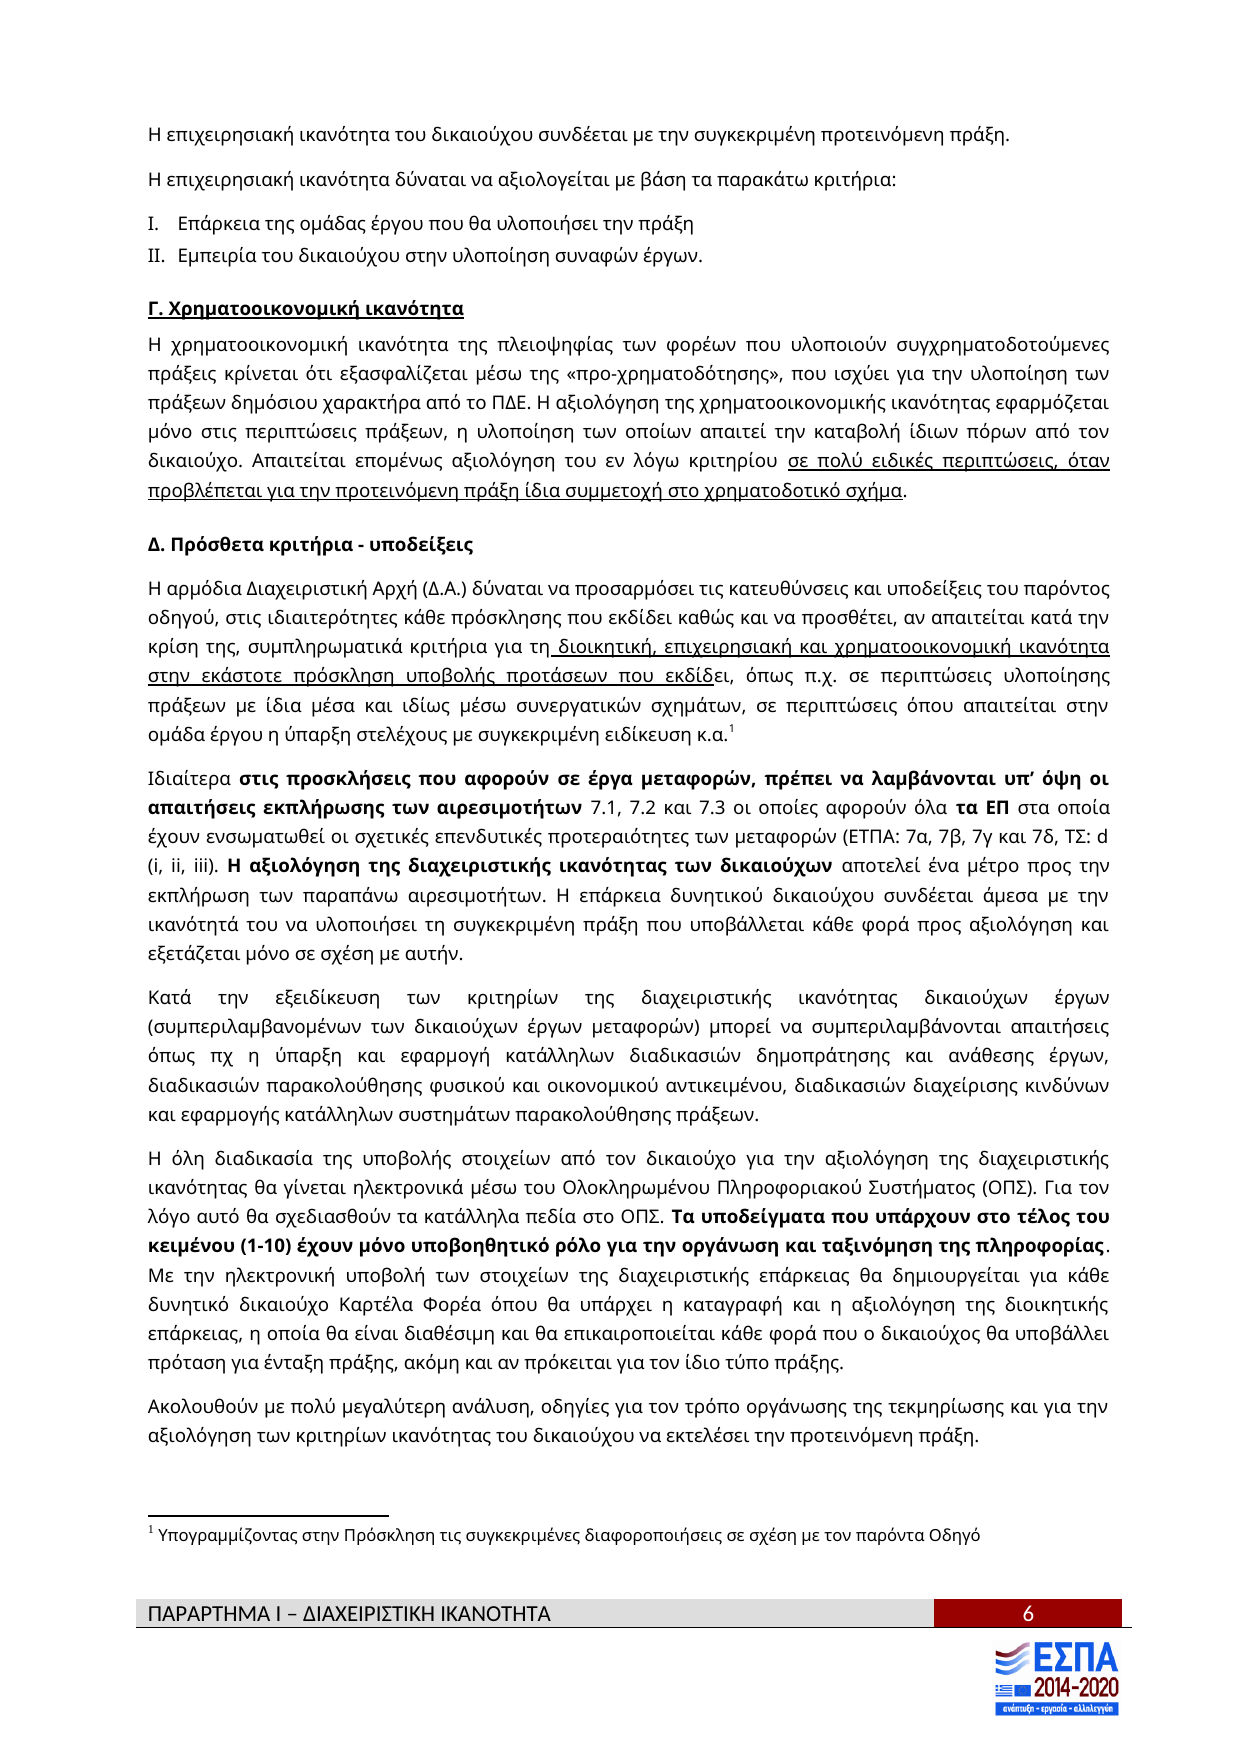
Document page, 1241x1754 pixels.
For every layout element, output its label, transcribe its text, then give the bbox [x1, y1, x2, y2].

text Η όλη διαδικασία της υποβολής στοιχείων από τον δικαιούχο για την αξιολόγηση της διαχειριστικής ικανότητας θα γίνεται ηλεκτρονικά μέσω του Ολοκληρωμένου Πληροφοριακού Συστήματος (ΟΠΣ). Για τον λόγο αυτό θα σχεδιασθούν τα κατάλληλα πεδία στο ΟΠΣ. Τα υποδείγματα που υπάρχουν στο τέλος του κειμένου (1-10) έχουν μόνο υποβοηθητικό ρόλο για την οργάνωση και ταξινόμηση της πληροφορίας. Με την ηλεκτρονική υποβολή των στοιχείων της διαχειριστικής επάρκειας θα δημιουργείται για κάθε δυνητικό δικαιούχο Καρτέλα Φορέα όπου θα υπάρχει η καταγραφή και η αξιολόγηση της διοικητικής επάρκειας, η οποία θα είναι διαθέσιμη και θα επικαιροποιείται κάθε φορά που ο δικαιούχος θα υποβάλλει πρόταση για ένταξη πράξης, ακόμη και αν πρόκειται για τον ίδιο τύπο πράξης. [148, 1142, 1110, 1375]
text Η χρηματοοικονομική ικανότητα της πλειοψηφίας των φορέων που υλοποιούν συγχρηματοδοτούμενες πράξεις κρίνεται ότι εξασφαλίζεται μέσω της «προ-χρηματοδότησης», που ισχύει για την υλοποίηση των πράξεων δημόσιου χαρακτήρα από το ΠΔΕ. Η αξιολόγηση της χρηματοοικονομικής ικανότητας εφαρμόζεται μόνο στις περιπτώσεις πράξεων, η υλοποίηση των οποίων απαιτεί την καταβολή ίδιων πόρων από τον δικαιούχο. Απαιτείται επομένως αξιολόγηση του εν λόγω κριτηρίου σε πολύ ειδικές περιπτώσεις, όταν προβλέπεται για την προτεινόμενη πράξη ίδια συμμετοχή στο χρηματοδοτικό σχήμα. [148, 327, 1110, 502]
text Γ. Χρηματοοικονομική ικανότητα [148, 292, 1110, 321]
text ΙΙ. Εμπειρία του δικαιούχου στην υλοποίηση συναφών έργων. [148, 242, 1110, 267]
text Η αρμόδια Διαχειριστική Αρχή (Δ.Α.) δύναται να προσαρμόσει τις κατευθύνσεις και υποδείξεις του παρόντος οδηγού, στις ιδιαιτερότητες κάθε πρόσκλησης που εκδίδει καθώς και να προσθέτει, αν απαιτείται κατά την κρίση της, συμπληρωματικά κριτήρια για τη διοικητική, επιχειρησιακή και χρηματοοικονομική ικανότητα στην εκάστοτε πρόσκληση υποβολής προτάσεων που εκδίδει, όπως π.χ. σε περιπτώσεις υλοποίησης πράξεων με ίδια μέσα και ιδίως μέσω συνεργατικών σχημάτων, σε περιπτώσεις όπου απαιτείται στην ομάδα έργου η ύπαρξη στελέχους με συγκεκριμένη ειδίκευση κ.α. [148, 572, 1110, 747]
text Η επιχειρησιακή ικανότητα δύναται να αξιολογείται με βάση τα παρακάτω κριτήρια: [148, 162, 1110, 191]
text Η επιχειρησιακή ικανότητα του δικαιούχου συνδέεται με την συγκεκριμένη προτεινόμενη πράξη. [148, 118, 1110, 147]
text Ακολουθούν με πολύ μεγαλύτερη ανάλυση, οδηγίες για τον τρόπο οργάνωσης της τεκμηρίωσης και για την αξιολόγηση των κριτηρίων ικανότητας του δικαιούχου να εκτελέσει την προτεινόμενη πράξη. [148, 1390, 1110, 1448]
text Δ. Πρόσθετα κριτήρια - υποδείξεις [148, 527, 1110, 557]
text Ιδιαίτερα στις προσκλήσεις που αφορούν σε έργα μεταφορών, πρέπει να λαμβάνονται υπ’ όψη οι απαιτήσεις εκπλήρωσης των αιρεσιμοτήτων 7.1, 7.2 και 7.3 οι οποίες αφορούν όλα τα ΕΠ στα οποία έχουν ενσωματωθεί οι σχετικές επενδυτικές προτεραιότητες των μεταφορών (ΕΤΠΑ: 7α, 7β, 7γ και 7δ, ΤΣ: d (i, ii, iii). Η αξιολόγηση της διαχειριστικής ικανότητας των δικαιούχων αποτελεί ένα μέτρο προς την εκπλήρωση των παραπάνω αιρεσιμοτήτων. Η επάρκεια δυνητικού δικαιούχου συνδέεται άμεσα με την ικανότητά του να υλοποιήσει τη συγκεκριμένη πράξη που υποβάλλεται κάθε φορά προς αξιολόγηση και εξετάζεται μόνο σε σχέση με αυτήν. [148, 762, 1110, 966]
text Κατά την εξειδίκευση των κριτηρίων της διαχειριστικής ικανότητας δικαιούχων έργων (συμπεριλαμβανομένων των δικαιούχων έργων μεταφορών) μπορεί να συμπεριλαμβάνονται απαιτήσεις όπως πχ η ύπαρξη και εφαρμογή κατάλληλων διαδικασιών δημοπράτησης και ανάθεσης έργων, διαδικασιών παρακολούθησης φυσικού και οικονομικού αντικειμένου, διαδικασιών διαχείρισης κινδύνων και εφαρμογής κατάλληλων συστημάτων παρακολούθησης πράξεων. [148, 981, 1110, 1127]
text Ι. Επάρκεια της ομάδας έργου που θα υλοποιήσει την πράξη [148, 206, 1110, 236]
picture [992, 1640, 1121, 1717]
